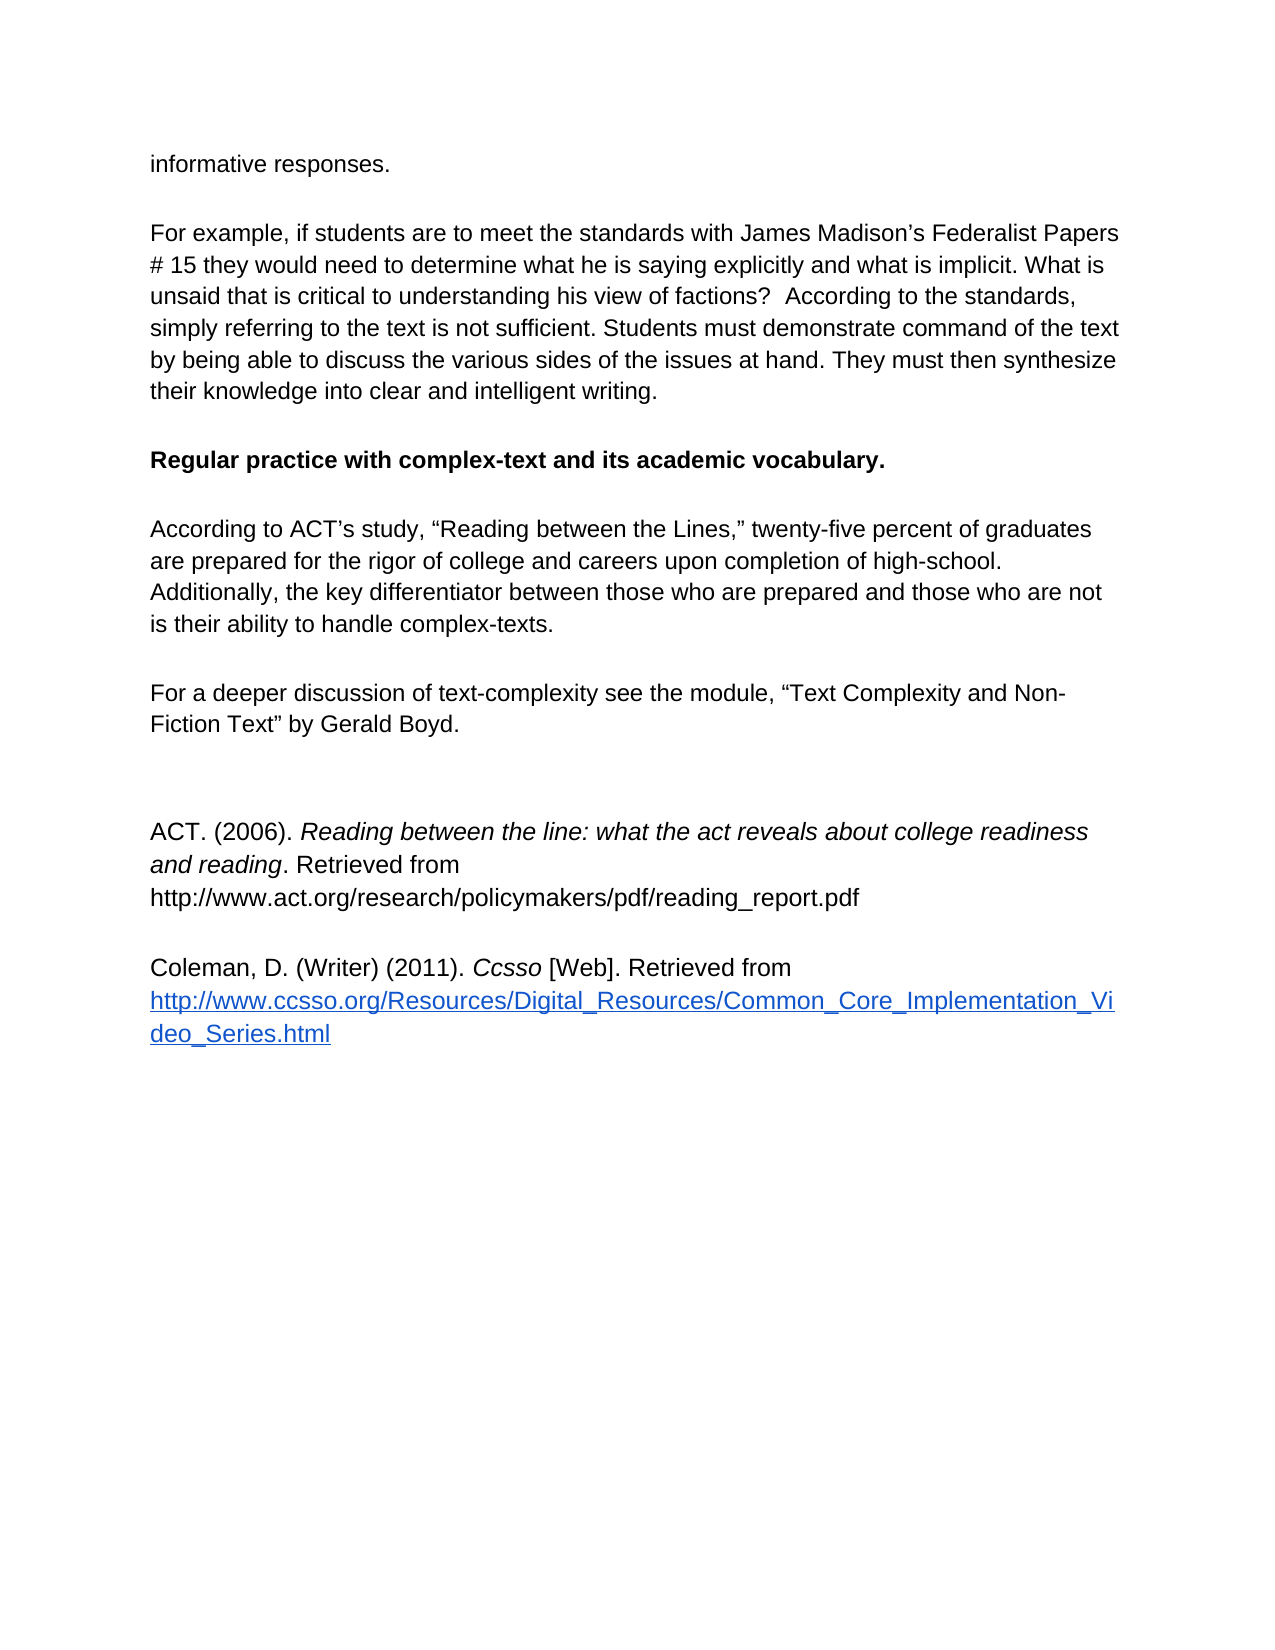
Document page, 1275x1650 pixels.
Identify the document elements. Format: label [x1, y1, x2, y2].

text [150, 150, 1125, 1048]
